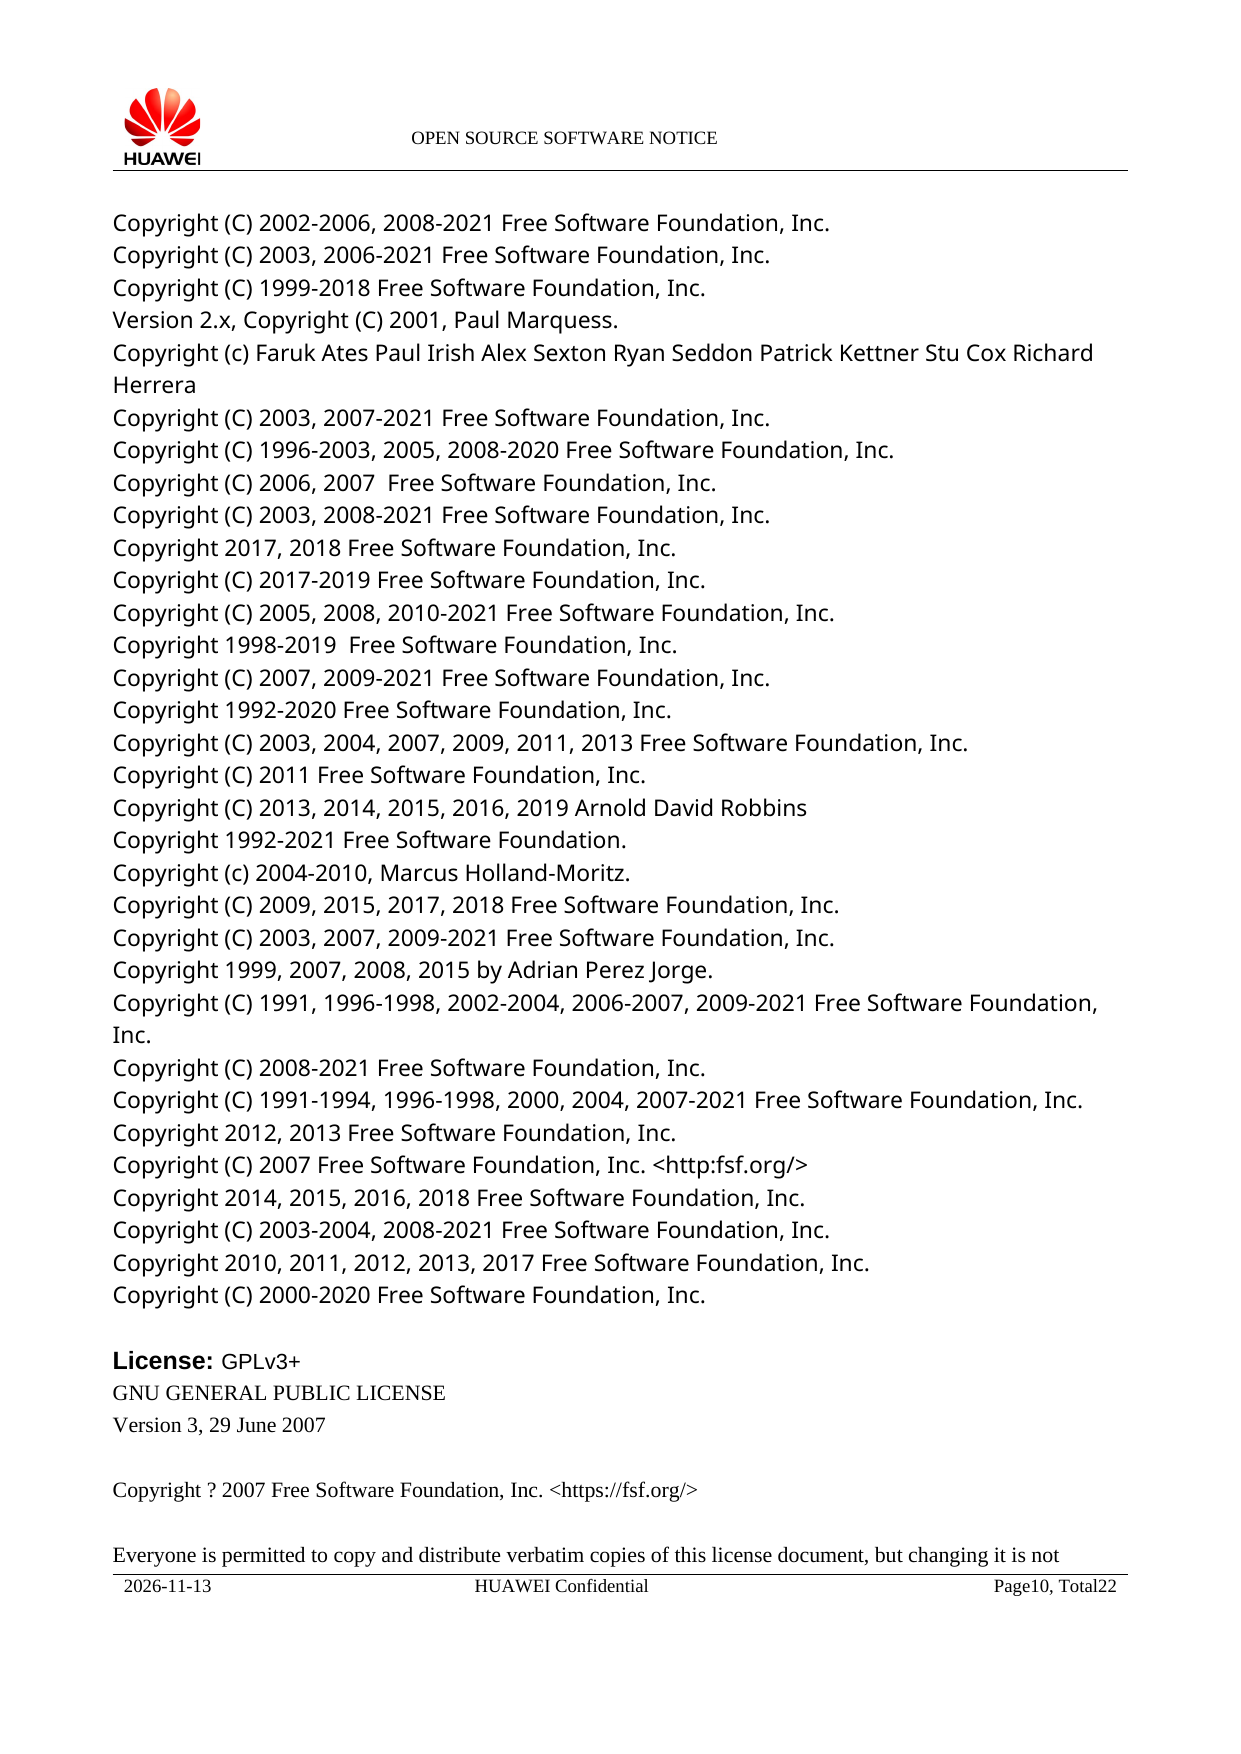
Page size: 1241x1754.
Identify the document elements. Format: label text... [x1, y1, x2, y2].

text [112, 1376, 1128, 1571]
picture [124, 88, 201, 165]
text License: GPLv3+ [112, 1344, 1128, 1376]
